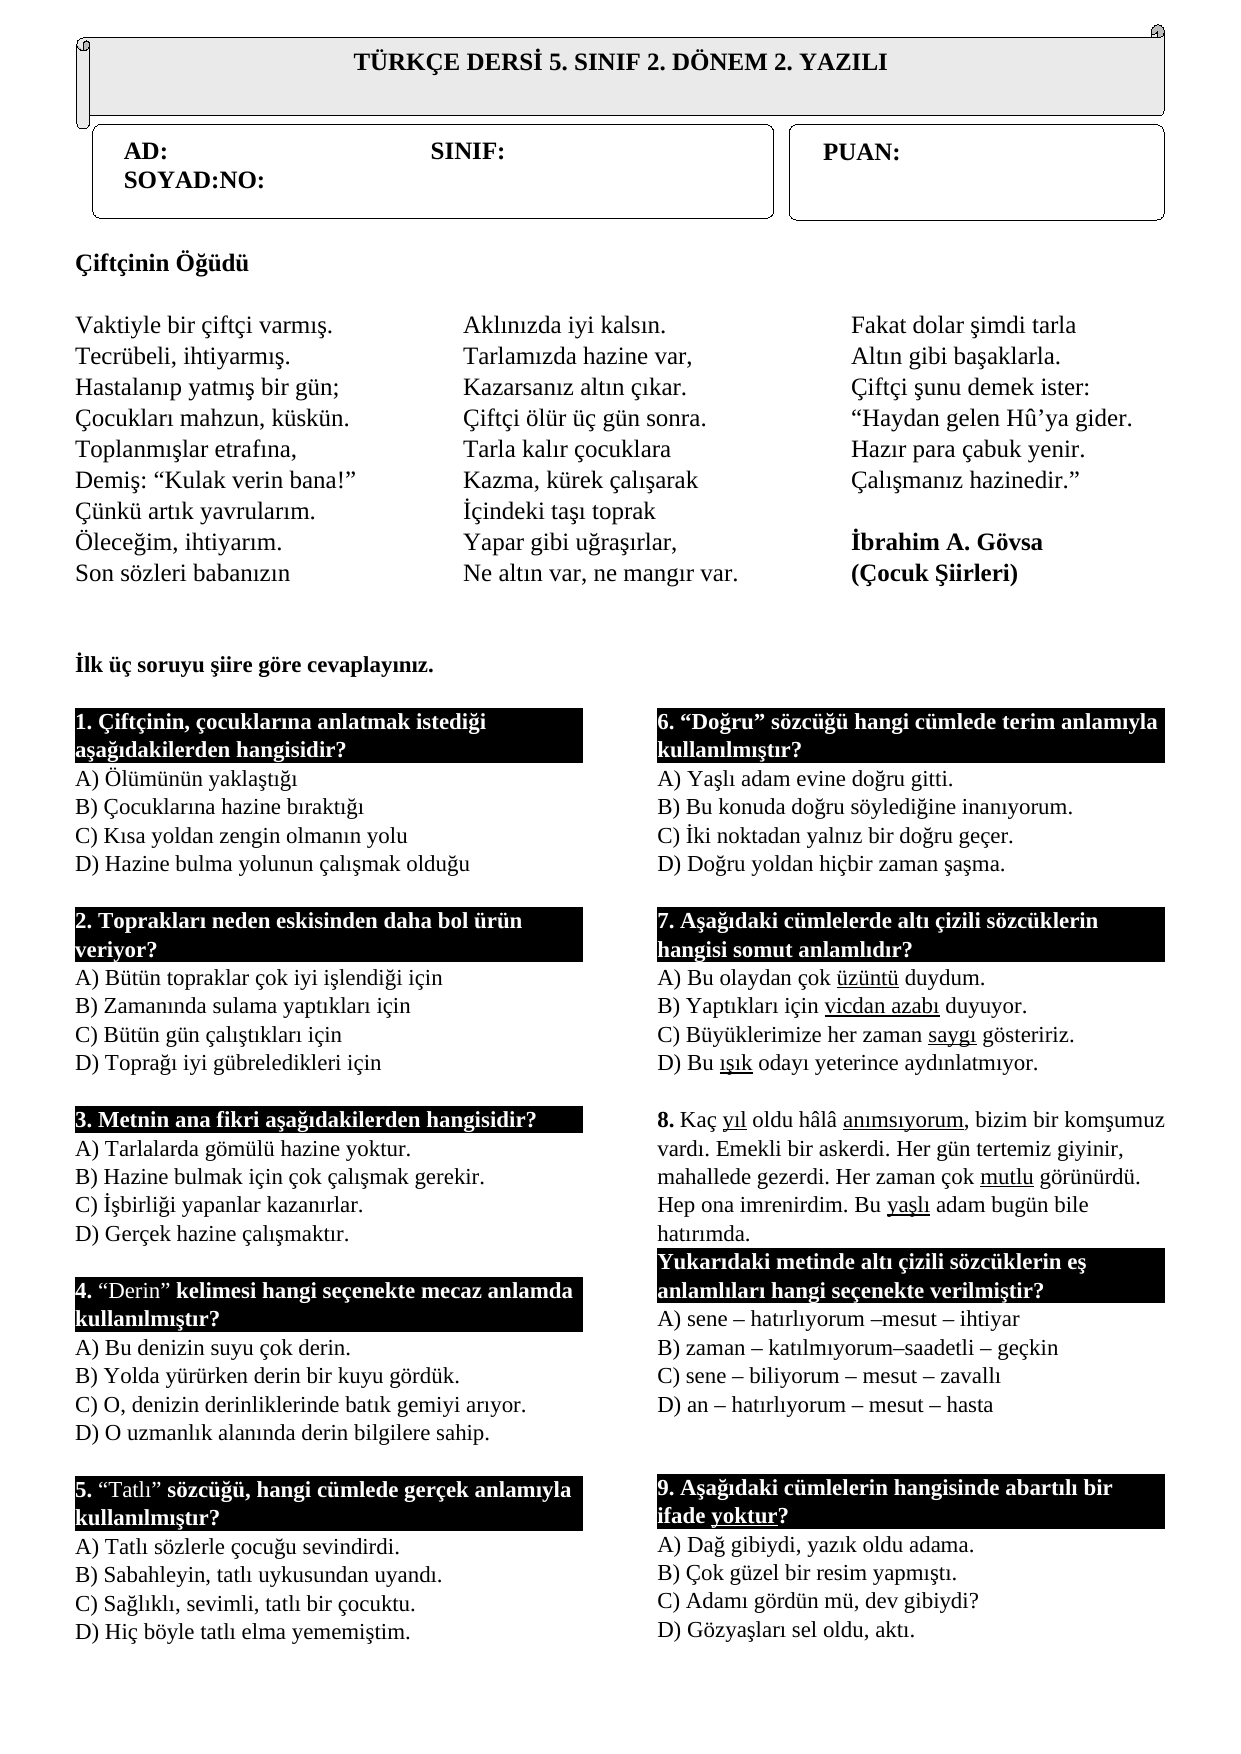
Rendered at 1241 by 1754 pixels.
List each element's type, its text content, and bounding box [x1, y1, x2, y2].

text Yukarıdaki metinde altı çizili sözcüklerin eş anlamlıları hangi seçenekte verilmiştir? [657, 1248, 1165, 1303]
text Toplanmışlar etrafına, [75, 434, 389, 463]
text A) Ölümünün yaklaştığı [75, 765, 583, 791]
text D) O uzmanlık alanında derin bilgilere sahip. [75, 1419, 583, 1445]
text Son sözleri babanızın [75, 558, 389, 587]
text Çiftçinin Öğüdü [75, 248, 1165, 276]
text A) Bütün topraklar çok iyi işlendiği için [75, 964, 583, 990]
text D) Gerçek hazine çalışmaktır. [75, 1220, 583, 1246]
text Tarlamızda hazine var, [463, 341, 777, 369]
text Çünkü artık yavrularım. [75, 496, 389, 525]
text B) Çok güzel bir resim yapmıştı. [657, 1559, 1165, 1586]
text D) Gözyaşları sel oldu, aktı. [657, 1616, 1165, 1642]
text Hazır para çabuk yenir. [851, 434, 1165, 463]
text B) Çocuklarına hazine bıraktığı [75, 793, 583, 820]
text B) Zamanında sulama yaptıkları için [75, 992, 583, 1019]
text A) Dağ gibiydi, yazık oldu adama. [657, 1531, 1165, 1557]
text 6. “Doğru” sözcüğü hangi cümlede terim anlamıyla kullanılmıştır? [657, 708, 1165, 763]
text Yapar gibi uğraşırlar, [463, 527, 777, 556]
text 4. “Derin” kelimesi hangi seçenekte mecaz anlamda kullanılmıştır? [75, 1277, 583, 1332]
text B) Yaptıkları için vicdan azabı duyuyor. [657, 992, 1165, 1019]
text 1. Çiftçinin, çocuklarına anlatmak istediği aşağıdakilerden hangisidir? [75, 708, 583, 763]
text D) Hazine bulma yolunun çalışmak olduğu [75, 850, 583, 877]
text D) Hiç böyle tatlı elma yememiştim. [75, 1618, 583, 1644]
text Fakat dolar şimdi tarla [851, 310, 1165, 338]
text Öleceğim, ihtiyarım. [75, 527, 389, 556]
text B) Hazine bulmak için çok çalışmak gerekir. [75, 1163, 583, 1189]
text B) zaman – katılmıyorum–saadetli – geçkin [657, 1334, 1165, 1360]
text C) Büyüklerimize her zaman saygı gösteririz. [657, 1021, 1165, 1047]
text Tecrübeli, ihtiyarmış. [75, 341, 389, 369]
text C) Adamı gördün mü, dev gibiydi? [657, 1588, 1165, 1614]
text Kazma, kürek çalışarak [463, 465, 777, 494]
text B) Sabahleyin, tatlı uykusundan uyandı. [75, 1561, 583, 1588]
text D) an – hatırlıyorum – mesut – hasta [657, 1391, 1165, 1417]
text D) Toprağı iyi gübreledikleri için [75, 1049, 583, 1076]
text 9. Aşağıdaki cümlelerin hangisinde abartılı bir ifade yoktur? [657, 1474, 1165, 1529]
text Çiftçi şunu demek ister: [851, 372, 1165, 401]
text A) Tarlalarda gömülü hazine yoktur. [75, 1135, 583, 1161]
text Vaktiyle bir çiftçi varmış. [75, 310, 389, 338]
text Kazarsanız altın çıkar. [463, 372, 777, 401]
text (Çocuk Şiirleri) [851, 558, 1165, 587]
text C) İşbirliği yapanlar kazanırlar. [75, 1192, 583, 1218]
text 7. Aşağıdaki cümlelerde altı çizili sözcüklerin hangisi somut anlamlıdır? [657, 907, 1165, 962]
text Altın gibi başaklarla. [851, 341, 1165, 369]
text C) Sağlıklı, sevimli, tatlı bir çocuktu. [75, 1590, 583, 1616]
text C) Kısa yoldan zengin olmanın yolu [75, 822, 583, 848]
text Hastalanıp yatmış bir gün; [75, 372, 389, 401]
text 5. “Tatlı” sözcüğü, hangi cümlede gerçek anlamıyla kullanılmıştır? [75, 1476, 583, 1531]
text A) sene – hatırlıyorum –mesut – ihtiyar [657, 1305, 1165, 1332]
text C) İki noktadan yalnız bir doğru geçer. [657, 822, 1165, 848]
text Çalışmanız hazinedir.” [851, 465, 1165, 494]
text C) sene – biliyorum – mesut – zavallı [657, 1362, 1165, 1388]
text C) Bütün gün çalıştıkları için [75, 1021, 583, 1047]
text D) Doğru yoldan hiçbir zaman şaşma. [657, 850, 1165, 877]
text 8. Kaç yıl oldu hâlâ anımsıyorum, bizim bir komşumuz vardı. Emekli bir askerdi. Her gün tertemiz giyinir, mahallede gezerdi. Her zaman çok mutlu görünürdü. Hep ona imrenirdim. Bu yaşlı adam bugün bile hatırımda. [657, 1106, 1165, 1246]
text Ne altın var, ne mangır var. [463, 558, 777, 587]
text 3. Metnin ana fikri aşağıdakilerden hangisidir? [75, 1106, 583, 1133]
text C) O, denizin derinliklerinde batık gemiyi arıyor. [75, 1391, 583, 1417]
text D) Bu ışık odayı yeterince aydınlatmıyor. [657, 1049, 1165, 1076]
text “Haydan gelen Hû’ya gider. [851, 403, 1165, 432]
text İçindeki taşı toprak [463, 496, 777, 525]
text B) Bu konuda doğru söylediğine inanıyorum. [657, 793, 1165, 820]
text A) Bu denizin suyu çok derin. [75, 1334, 583, 1360]
text Aklınızda iyi kalsın. [463, 310, 777, 338]
text Çiftçi ölür üç gün sonra. [463, 403, 777, 432]
text A) Yaşlı adam evine doğru gitti. [657, 765, 1165, 791]
text 2. Toprakları neden eskisinden daha bol ürün veriyor? [75, 907, 583, 962]
text B) Yolda yürürken derin bir kuyu gördük. [75, 1362, 583, 1388]
text Demiş: “Kulak verin bana!” [75, 465, 389, 494]
text İlk üç soruyu şiire göre cevaplayınız. [75, 651, 1165, 678]
text Tarla kalır çocuklara [463, 434, 777, 463]
text Çocukları mahzun, küskün. [75, 403, 389, 432]
text A) Tatlı sözlerle çocuğu sevindirdi. [75, 1533, 583, 1559]
text İbrahim A. Gövsa [851, 527, 1165, 556]
text A) Bu olaydan çok üzüntü duydum. [657, 964, 1165, 990]
